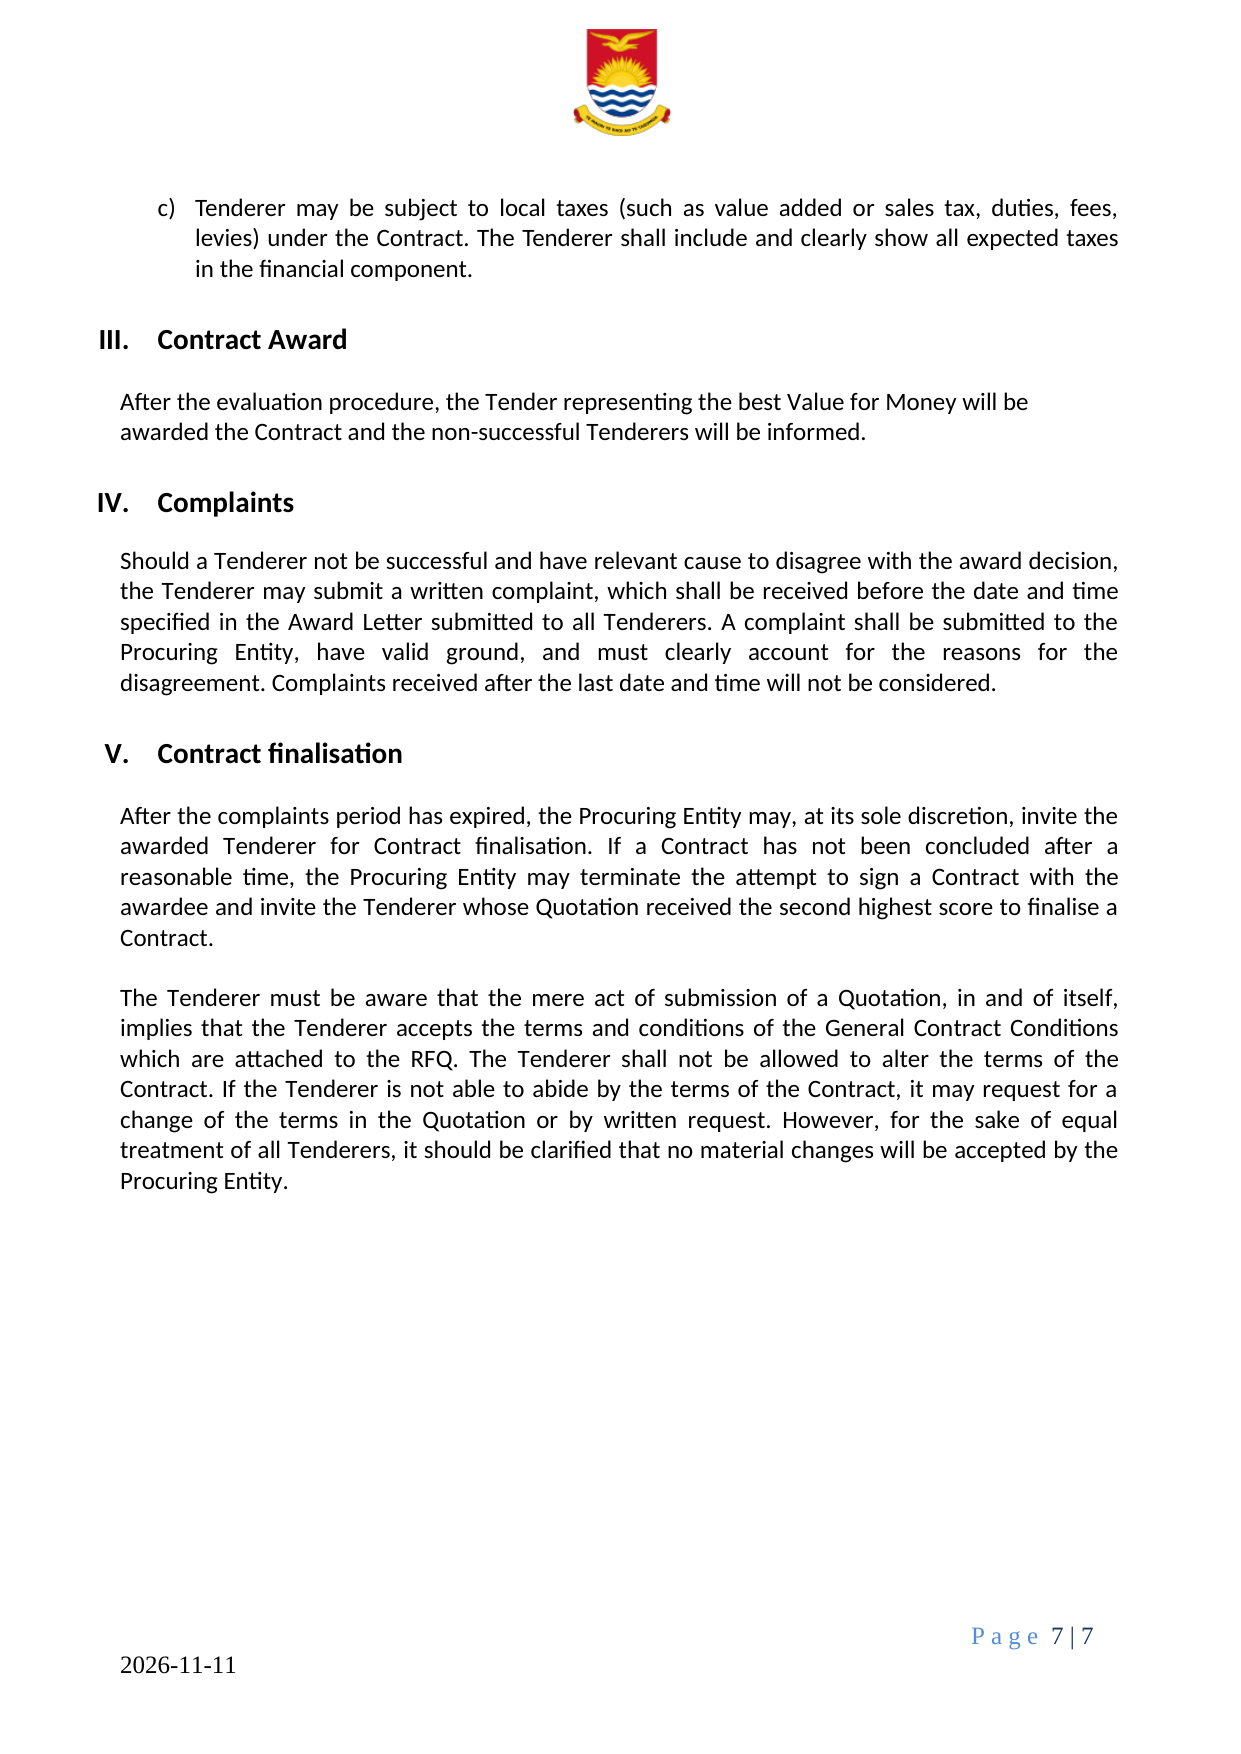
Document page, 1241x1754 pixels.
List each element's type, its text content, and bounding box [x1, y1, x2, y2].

subtitle Contract Award [129, 321, 1120, 357]
subtitle Complaints [129, 484, 1120, 520]
text Should a Tenderer not be successful and have relevant cause to disagree with the award decision, the Tenderer may submit a written complaint, which shall be received before the date and time specified in the Award Letter submitted to all Tenderers. A complaint shall be submitted to the Procuring Entity, have valid ground, and must clearly account for the reasons for the disagreement. Complaints received after the last date and time will not be considered. [120, 545, 1120, 698]
text The Tenderer must be aware that the mere act of submission of a Quotation, in and of itself, implies that the Tenderer accepts the terms and conditions of the General Contract Conditions which are attached to the RFQ. The Tenderer shall not be allowed to alter the terms of the Contract. If the Tenderer is not able to abide by the terms of the Contract, it may request for a change of the terms in the Quotation or by written request. However, for the sake of equal treatment of all Tenderers, it should be clarified that no material changes will be accepted by the Procuring Entity. [120, 982, 1120, 1195]
subtitle Contract finalisation [129, 735, 1120, 771]
text After the evaluation procedure, the Tender representing the best Value for Money will be awarded the Contract and the non-successful Tenderers will be informed. [120, 386, 1120, 447]
picture [573, 29, 671, 136]
text After the complaints period has expired, the Procuring Entity may, at its sole discretion, invite the awarded Tenderer for Contract finalisation. If a Contract has not been concluded after a reasonable time, the Procuring Entity may terminate the attempt to sign a Contract with the awardee and invite the Tenderer whose Quotation received the second highest score to finalise a Contract. [120, 800, 1120, 952]
list Tenderer may be subject to local taxes (such as value added or sales tax, duties, fees, levies) under the Contract. The Tenderer shall include and clearly show all expected taxes in the financial component. [157, 192, 1120, 283]
